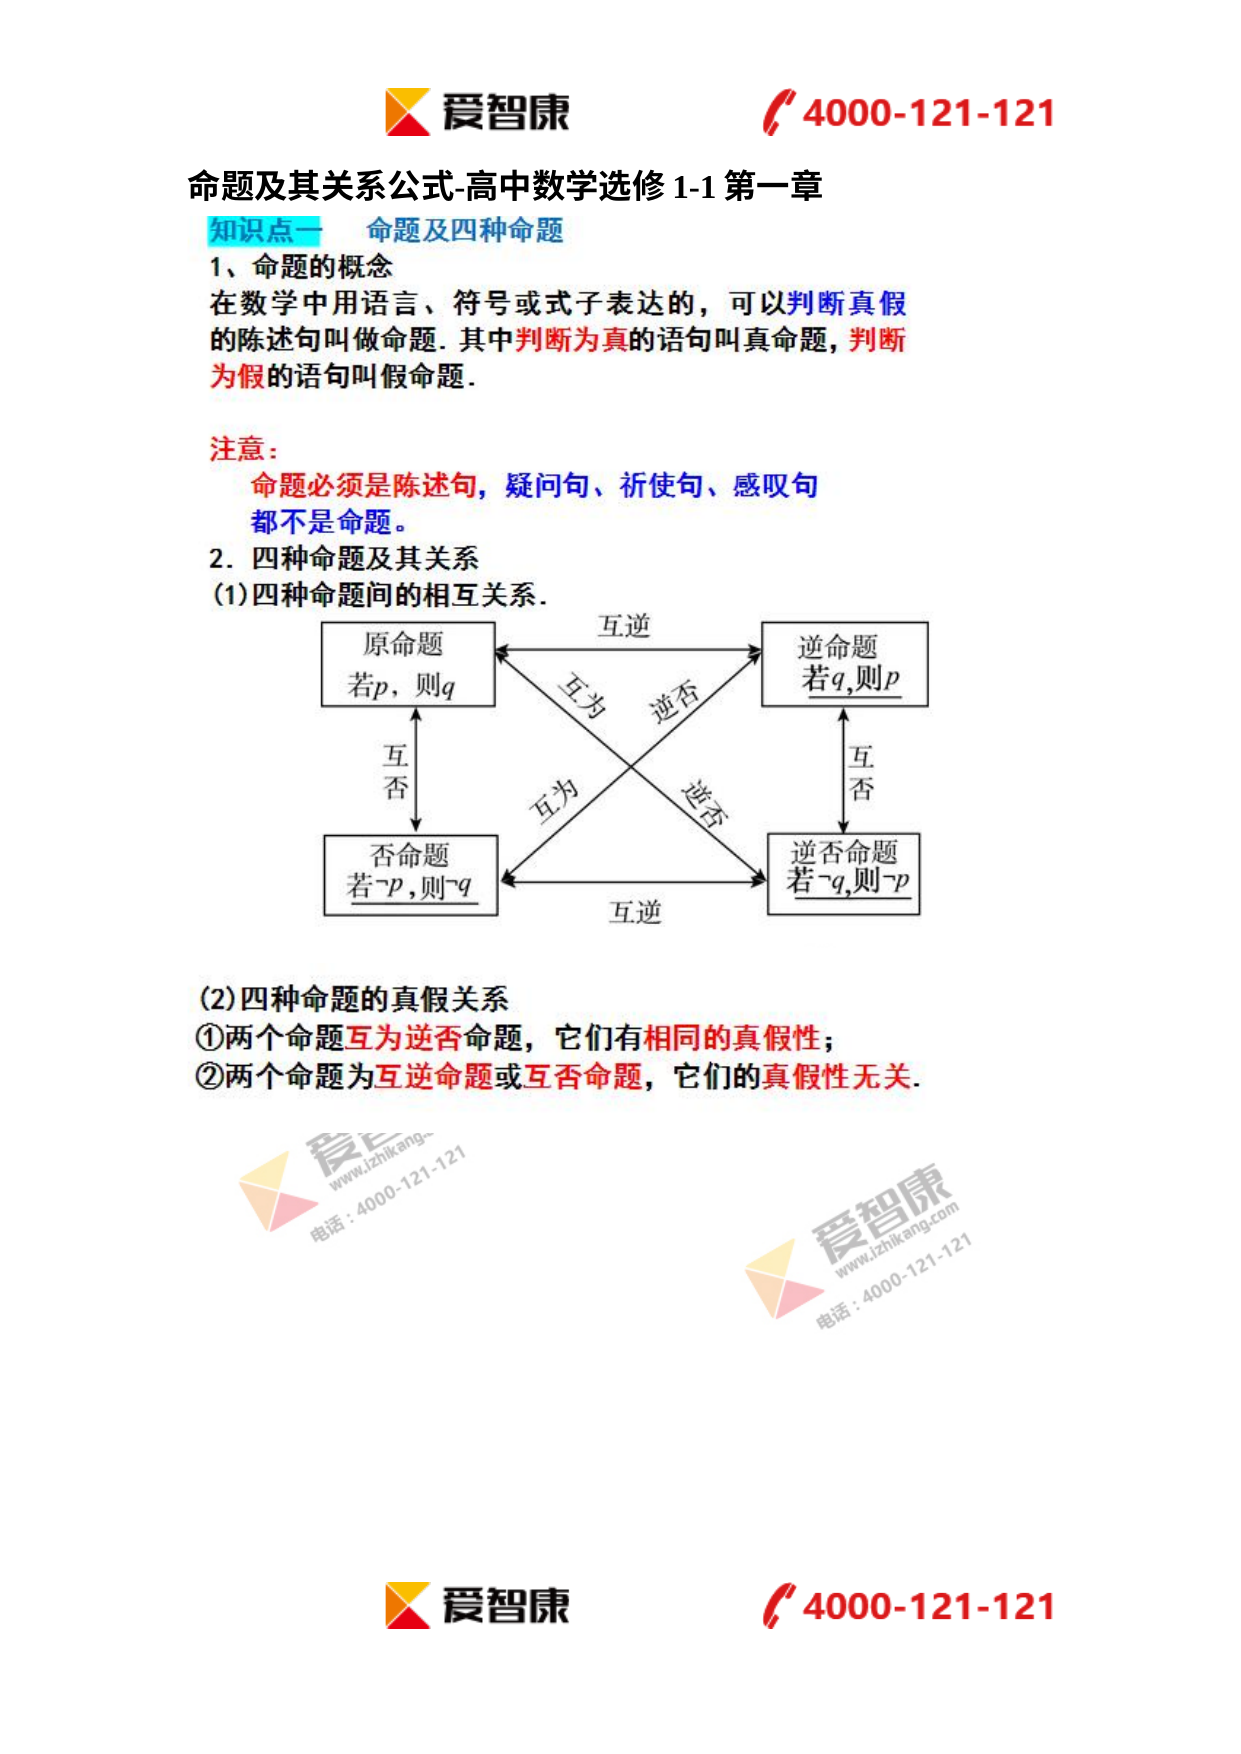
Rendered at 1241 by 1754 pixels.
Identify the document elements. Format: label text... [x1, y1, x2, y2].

picture [385, 88, 570, 136]
picture [139, 216, 1053, 1387]
picture [385, 1582, 570, 1629]
picture [762, 88, 1053, 136]
text 命题及其关系公式-高中数学选修1-1第一章 [187, 151, 1053, 216]
picture [762, 1582, 1053, 1629]
